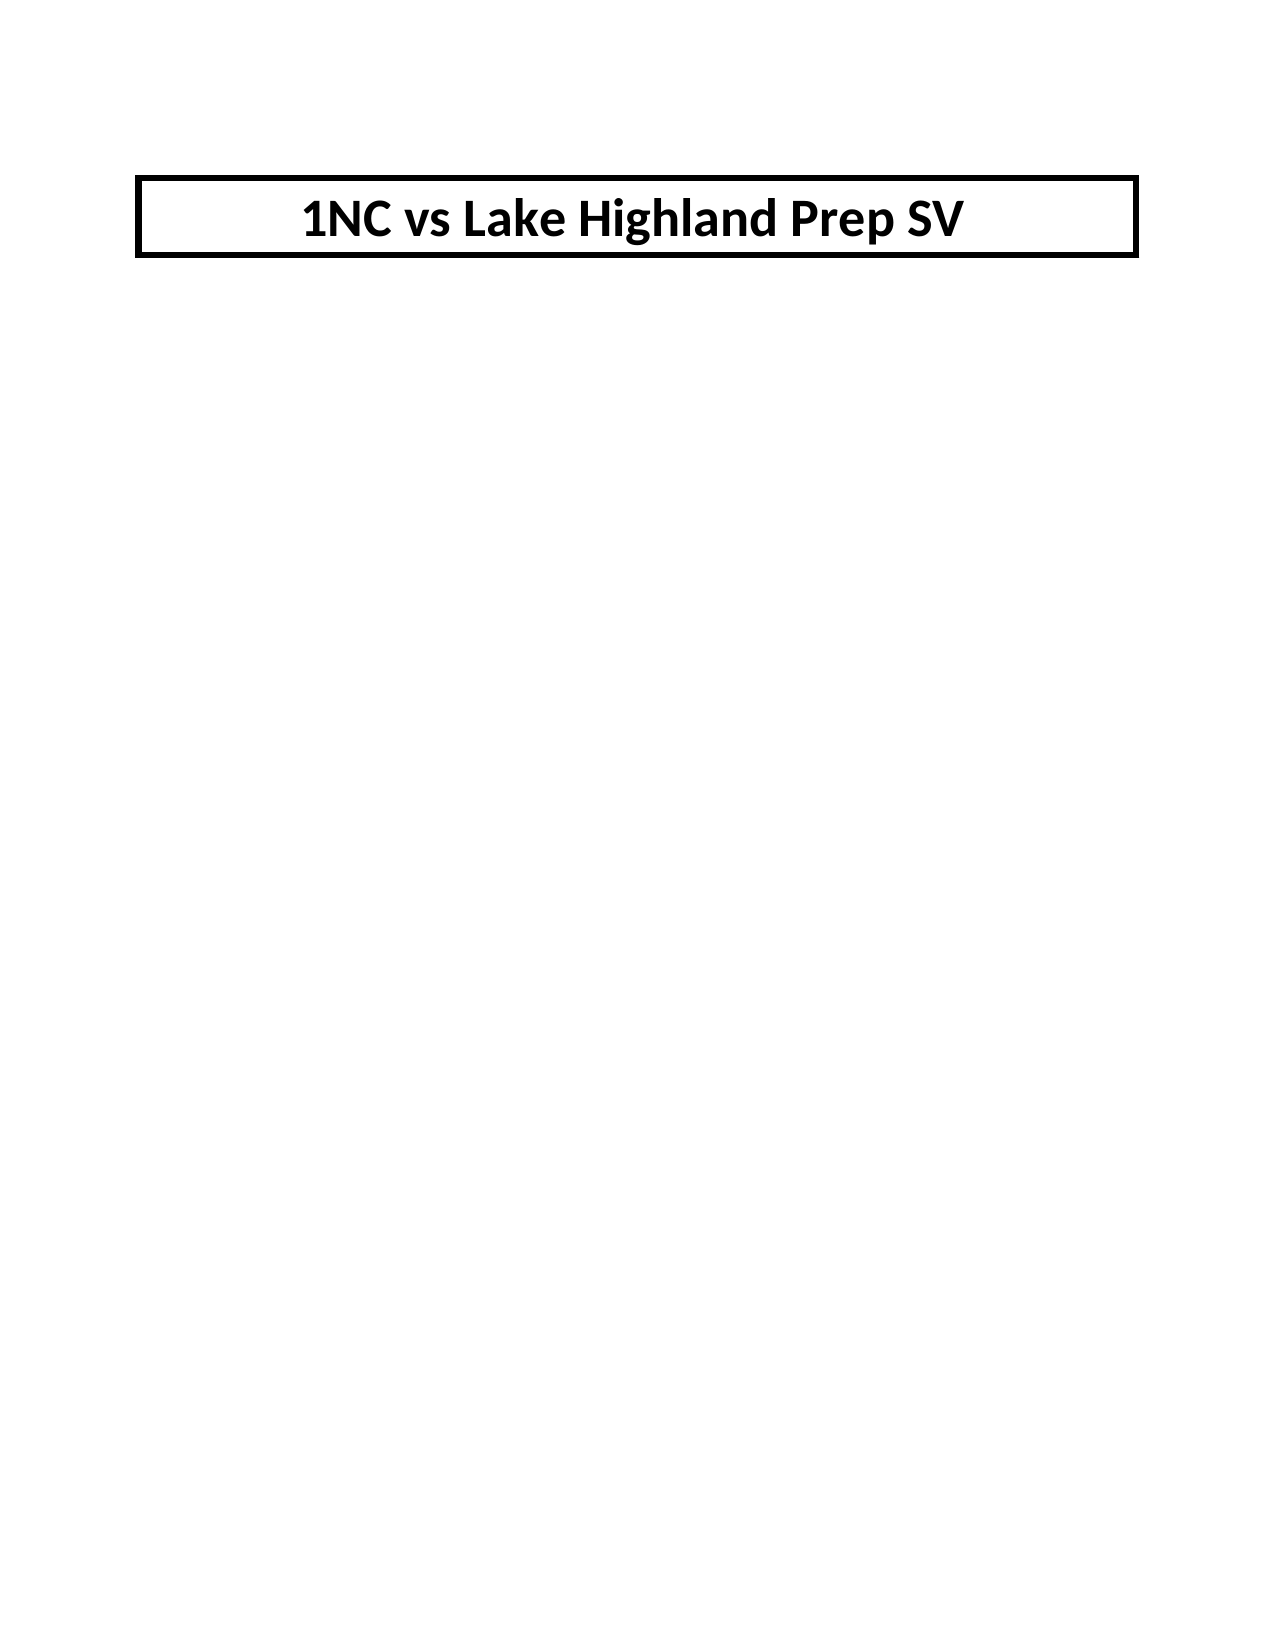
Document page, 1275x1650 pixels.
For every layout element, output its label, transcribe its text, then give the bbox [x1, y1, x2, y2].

subtitle 1NC vs Lake Highland Prep SV [142, 181, 1133, 252]
